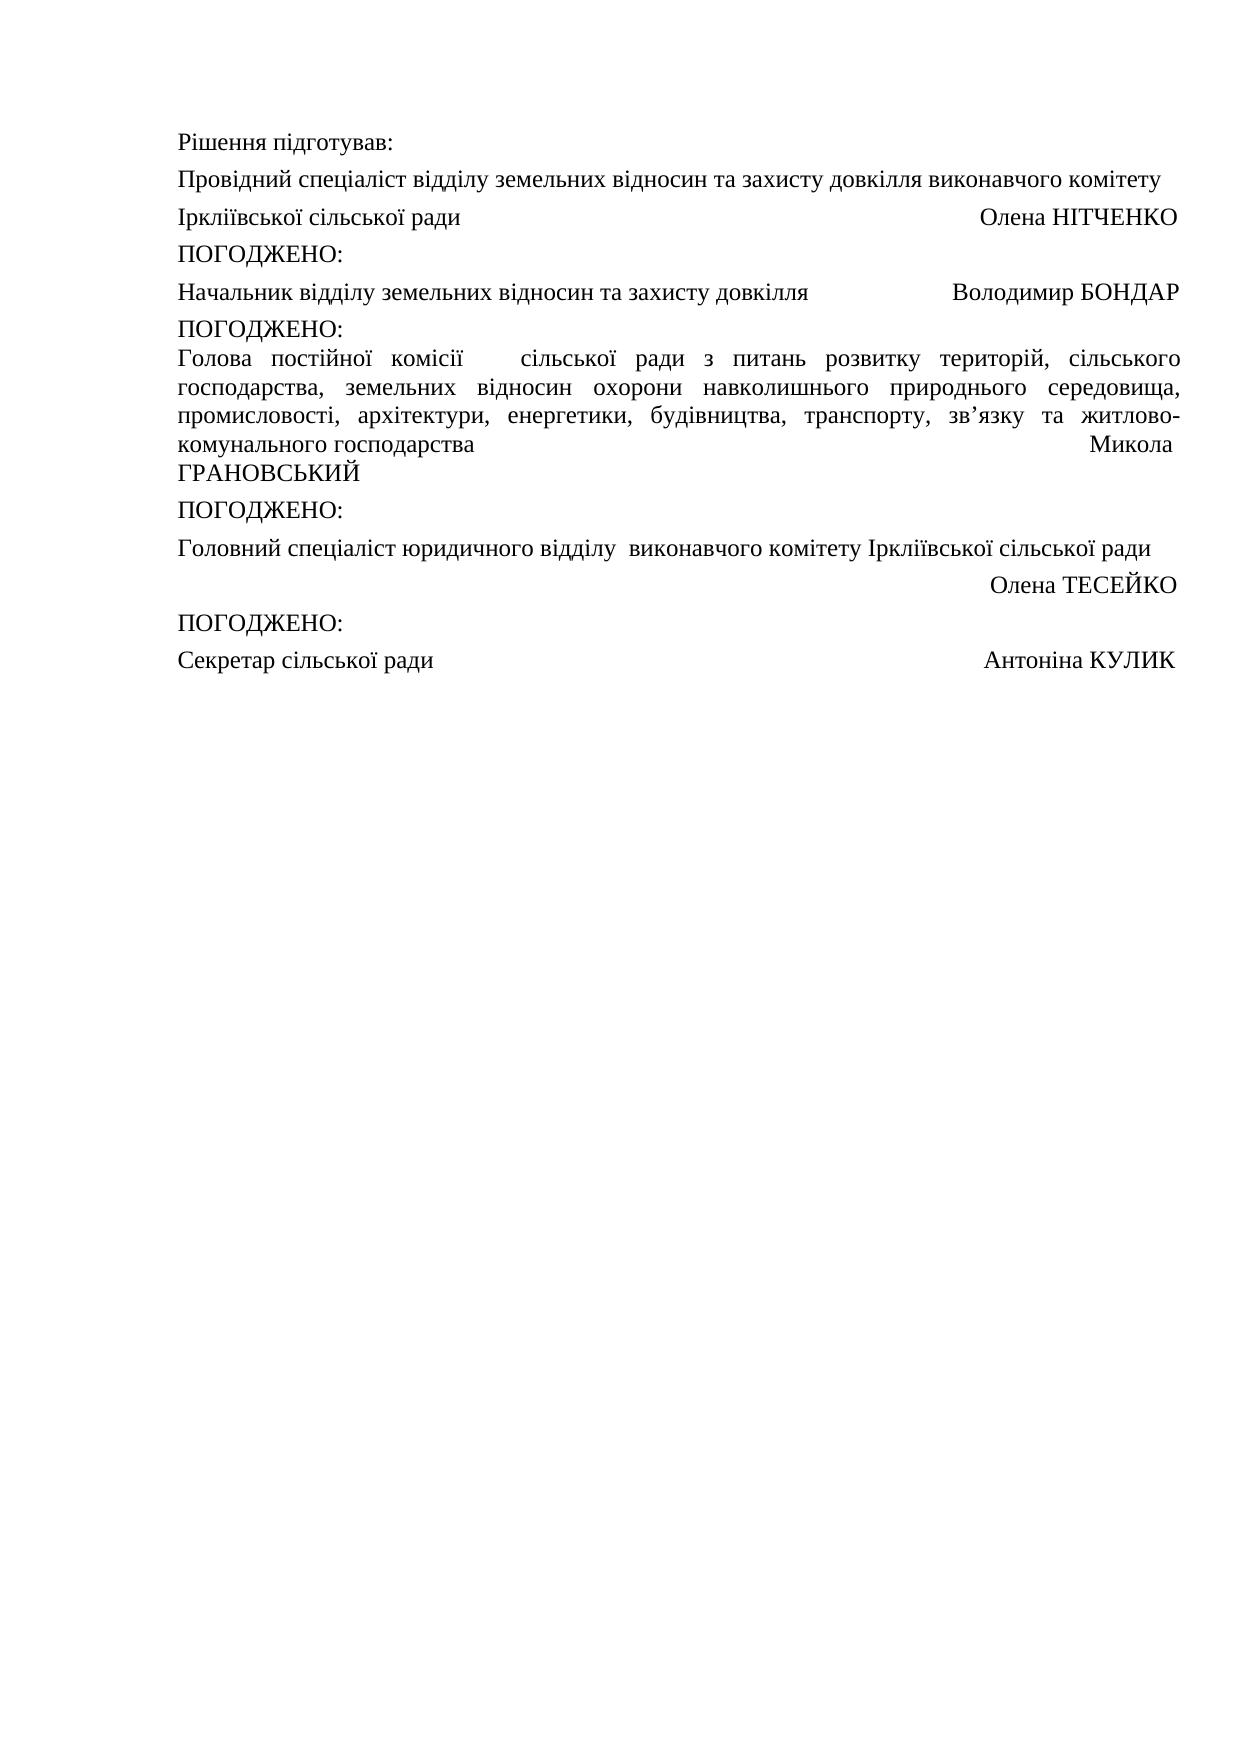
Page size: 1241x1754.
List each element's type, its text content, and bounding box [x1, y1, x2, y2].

text Провідний спеціаліст відділу земельних відносин та захисту довкілля виконавчого комітету Іркліївської сільської ради Олена НІТЧЕНКО [177, 156, 1181, 231]
text Начальник відділу земельних відносин та захисту довкілля Володимир БОНДАР [177, 268, 1181, 306]
text ПОГОДЖЕНО: [177, 306, 1181, 343]
text Рішення підготував: [177, 118, 1181, 156]
text Головний спеціаліст юридичного відділу виконавчого комітету Іркліївської сільської ради [177, 524, 1181, 562]
text ПОГОДЖЕНО: [177, 599, 1181, 637]
text ПОГОДЖЕНО: [177, 487, 1181, 524]
text Голова постійної комісії сільської ради з питань розвитку територій, сільського господарства, земельних відносин охорони навколишнього природнього середовища, промисловості, архітектури, енергетики, будівництва, транспорту, зв’язку та житлово-комунального господарства Микола ГРАНОВСЬКИЙ [177, 343, 1181, 487]
text ПОГОДЖЕНО: [177, 231, 1181, 268]
text Секретар сільської ради Антоніна КУЛИК [177, 637, 1181, 674]
text Олена ТЕСЕЙКО [177, 562, 1181, 599]
